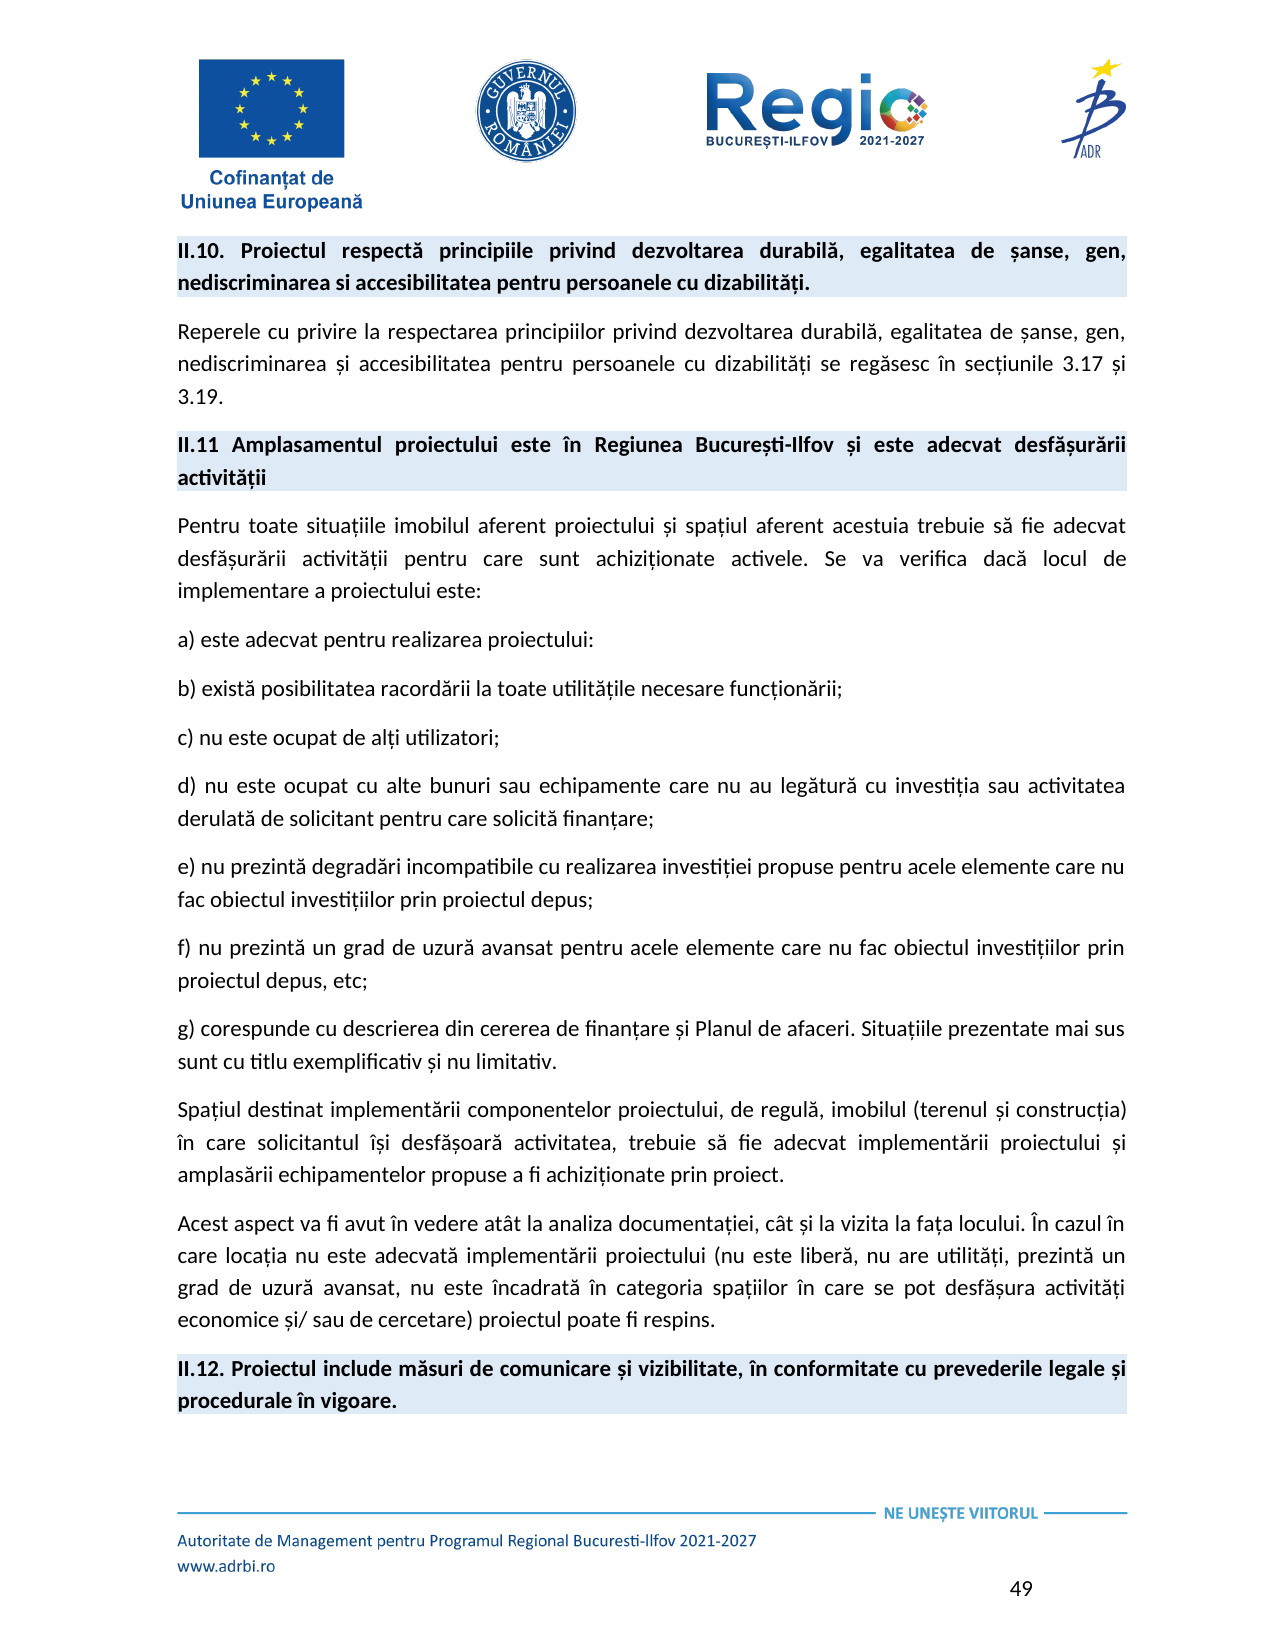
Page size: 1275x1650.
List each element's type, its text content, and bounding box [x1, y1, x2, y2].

text c) nu este ocupat de alți utilizatori; [177, 723, 1127, 751]
text Spaţiul destinat implementării componentelor proiectului, de regulă, imobilul (terenul şi construcţia) în care solicitantul își desfășoară activitatea, trebuie să fie adecvat implementării proiectului și amplasării echipamentelor propuse a fi achiziționate prin proiect. [177, 1096, 1127, 1188]
text d) nu este ocupat cu alte bunuri sau echipamente care nu au legătură cu investiția sau activitatea derulată de solicitant pentru care solicită finanțare; [177, 771, 1127, 832]
text a) este adecvat pentru realizarea proiectului: [177, 625, 1127, 653]
text Acest aspect va fi avut în vedere atât la analiza documentației, cât și la vizita la fața locului. În cazul în care locația nu este adecvată implementării proiectului (nu este liberă, nu are utilități, prezintă un grad de uzură avansat, nu este încadrată în categoria spațiilor în care se pot desfășura activități economice și/ sau de cercetare) proiectul poate fi respins. [177, 1209, 1127, 1333]
text II.12. Proiectul include măsuri de comunicare și vizibilitate, în conformitate cu prevederile legale și procedurale în vigoare. [177, 1354, 1127, 1414]
picture [177, 59, 1128, 212]
text II.10. Proiectul respectă principiile privind dezvoltarea durabilă, egalitatea de șanse, gen, nediscriminarea si accesibilitatea pentru persoanele cu dizabilități. [177, 236, 1127, 297]
text f) nu prezintă un grad de uzură avansat pentru acele elemente care nu fac obiectul investițiilor prin proiectul depus, etc; [177, 933, 1127, 994]
text e) nu prezintă degradări incompatibile cu realizarea investiției propuse pentru acele elemente care nu fac obiectul investițiilor prin proiectul depus; [177, 852, 1127, 913]
text Reperele cu privire la respectarea principiilor privind dezvoltarea durabilă, egalitatea de șanse, gen, nediscriminarea și accesibilitatea pentru persoanele cu dizabilități se regăsesc în secțiunile 3.17 și 3.19. [177, 317, 1127, 410]
text b) există posibilitatea racordării la toate utilitățile necesare funcționării; [177, 674, 1127, 702]
text II.11 Amplasamentul proiectului este în Regiunea București-Ilfov și este adecvat desfășurării activității [177, 431, 1127, 491]
text Pentru toate situațiile imobilul aferent proiectului și spațiul aferent acestuia trebuie să fie adecvat desfăşurării activităţii pentru care sunt achiziționate activele. Se va verifica dacă locul de implementare a proiectului este: [177, 512, 1127, 604]
picture [177, 1507, 1128, 1572]
text g) corespunde cu descrierea din cererea de finanțare și Planul de afaceri. Situațiile prezentate mai sus sunt cu titlu exemplificativ și nu limitativ. [177, 1014, 1127, 1075]
